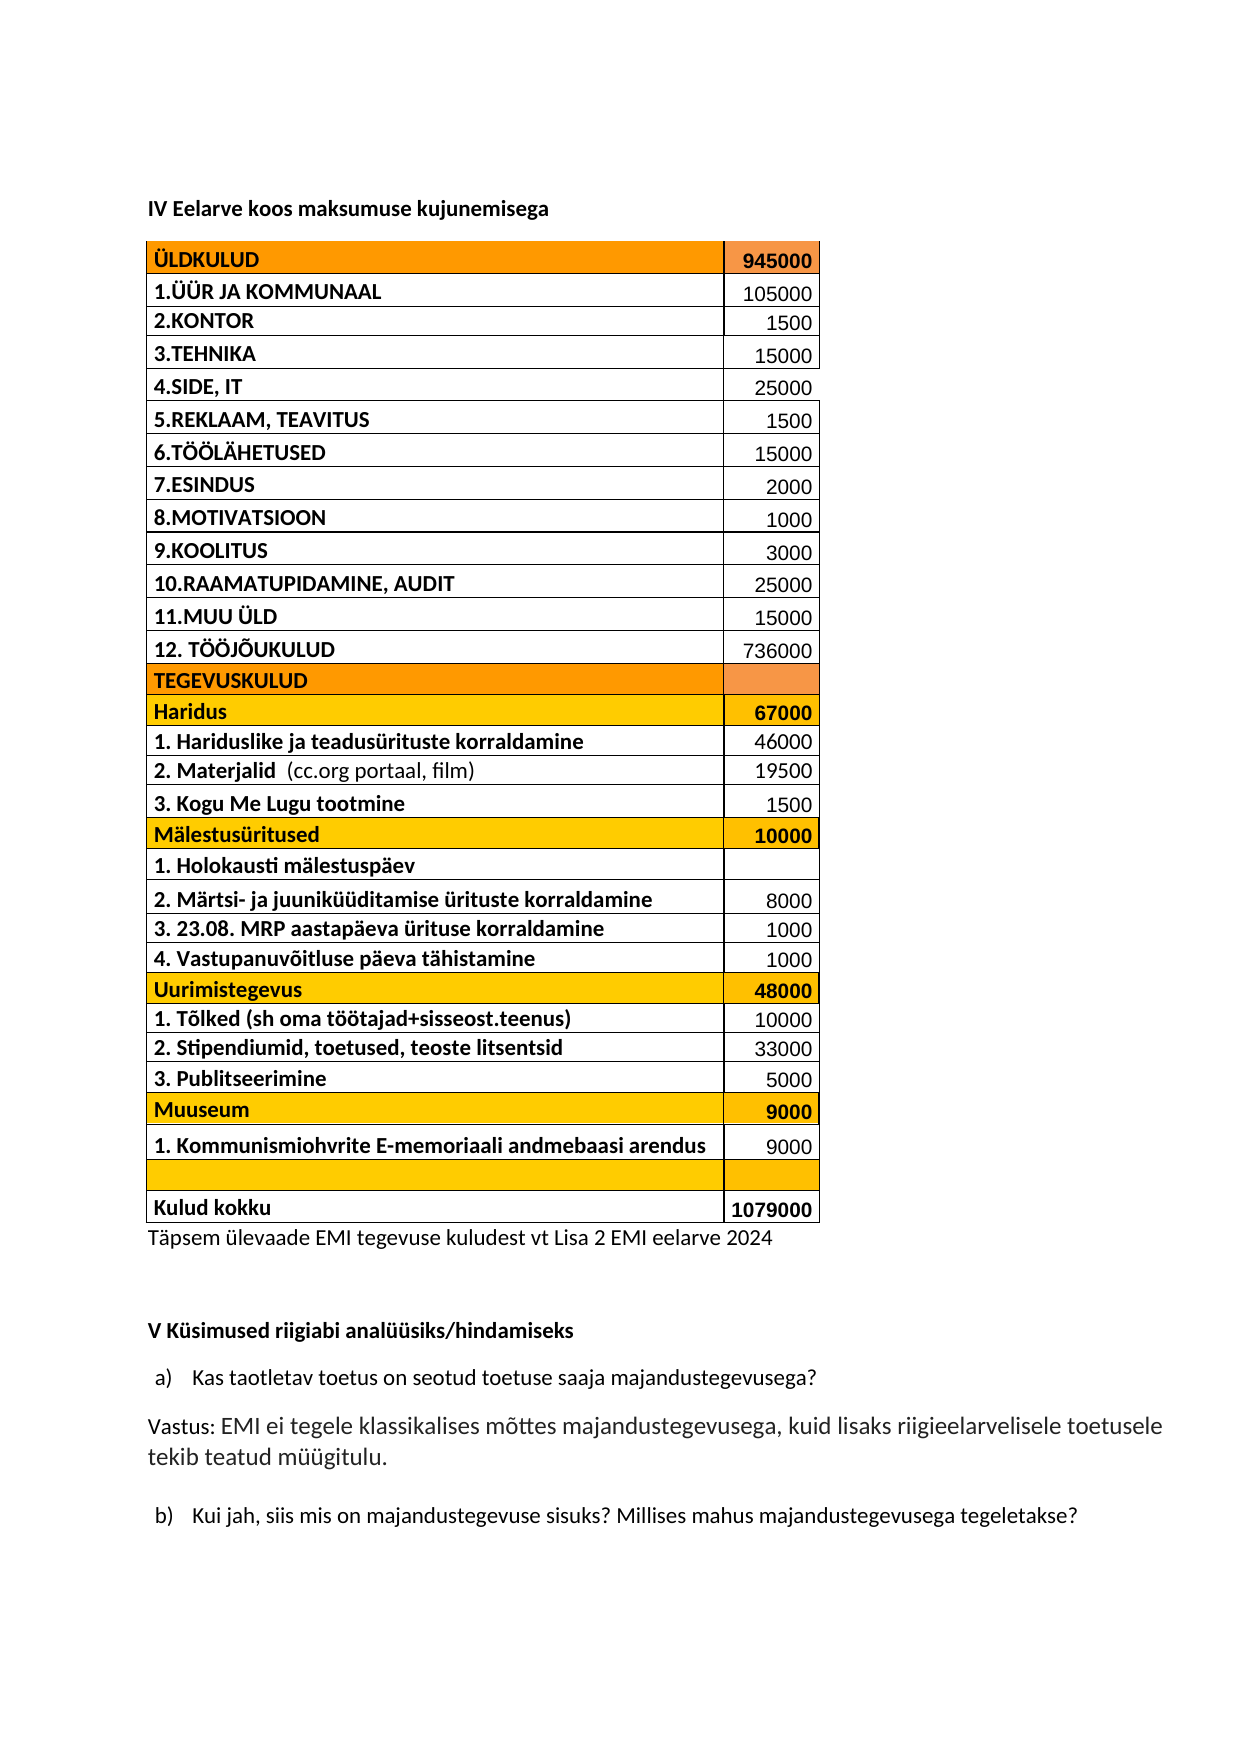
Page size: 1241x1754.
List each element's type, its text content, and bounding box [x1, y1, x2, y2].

table_cell 25000 [724, 369, 819, 400]
table_cell 15000 [724, 598, 819, 630]
table_cell 8.MOTIVATSIOON [147, 500, 723, 531]
table_cell 19500 [725, 756, 819, 784]
table_header ÜLDKULUD [147, 241, 723, 273]
table_cell [725, 1160, 819, 1190]
table_cell 3.TEHNIKA [147, 336, 723, 367]
text Vastus: EMI ei tegele klassikalises mõttes majandustegevusega, kuid lisaks riigieelarvelisele toetusele tekib teatud müügitulu. [148, 1410, 1166, 1471]
table_cell 1000 [724, 500, 819, 531]
table_cell 46000 [725, 726, 819, 755]
table_cell 25000 [724, 565, 819, 597]
table_cell 2. Materjalid (cc.org portaal, film) [147, 756, 723, 784]
table_cell 3. Kogu Me Lugu tootmine [147, 785, 723, 817]
table_cell 1. Holokausti mälestuspäev [147, 849, 723, 879]
table_cell 5000 [725, 1062, 819, 1092]
table_cell 15000 [724, 434, 819, 466]
table_cell 9000 [725, 1125, 819, 1159]
table_cell Uurimistegevus [147, 973, 723, 1003]
table_cell 15000 [724, 336, 819, 367]
table_cell Muuseum [147, 1093, 723, 1123]
table_cell 3. 23.08. MRP aastapäeva ürituse korraldamine [147, 914, 723, 942]
table_cell 1000 [725, 943, 819, 972]
table_cell 1. Kommunismiohvrite E-memoriaali andmebaasi arendus [147, 1125, 723, 1159]
table_cell 105000 [725, 274, 819, 306]
table_cell TEGEVUSKULUD [147, 664, 723, 694]
table_cell 4.SIDE, IT [147, 369, 723, 400]
table_cell 11.MUU ÜLD [147, 598, 723, 630]
text V Küsimused riigiabi analüüsiks/hindamiseks [148, 1316, 1166, 1344]
text Täpsem ülevaade EMI tegevuse kuludest vt Lisa 2 EMI eelarve 2024 [148, 1223, 1166, 1251]
table_cell Haridus [147, 695, 723, 725]
table_cell 3000 [724, 533, 819, 564]
table_cell 1500 [724, 401, 819, 433]
list Kas taotletav toetus on seotud toetuse saaja majandustegevusega? [154, 1363, 1166, 1391]
table_cell Kulud kokku [147, 1191, 723, 1222]
table_cell 8000 [725, 880, 819, 913]
table_cell Mälestusüritused [147, 818, 723, 848]
table_cell 10.RAAMATUPIDAMINE, AUDIT [147, 565, 723, 597]
table_cell 5.REKLAAM, TEAVITUS [147, 401, 723, 433]
table_cell 67000 [725, 695, 819, 725]
table_cell 2. Stipendiumid, toetused, teoste litsentsid [147, 1033, 723, 1061]
table_cell 1. Hariduslike ja teadusürituste korraldamine [147, 726, 723, 755]
table_cell 3. Publitseerimine [147, 1062, 723, 1092]
table_cell 4. Vastupanuvõitluse päeva tähistamine [147, 943, 723, 972]
table_cell 2.KONTOR [147, 307, 723, 334]
table_cell 33000 [725, 1033, 819, 1061]
table_cell 1079000 [725, 1191, 819, 1222]
table_cell 48000 [724, 973, 818, 1003]
text IV Eelarve koos maksumuse kujunemisega [148, 194, 1166, 223]
table_cell 1.ÜÜR JA KOMMUNAAL [147, 274, 723, 306]
table_cell 10000 [725, 1004, 819, 1032]
table_cell 10000 [724, 818, 818, 848]
table_cell [725, 849, 819, 879]
table_cell 1500 [725, 307, 819, 334]
table_cell 1000 [725, 914, 819, 942]
table_cell 2000 [724, 467, 819, 499]
table_cell 9.KOOLITUS [147, 533, 723, 564]
table_header 945000 [725, 241, 819, 273]
table_cell 1. Tõlked (sh oma töötajad+sisseost.teenus) [147, 1004, 723, 1032]
table_cell 6.TÖÖLÄHETUSED [147, 434, 723, 466]
table_cell 7.ESINDUS [147, 467, 723, 499]
table_cell 9000 [724, 1093, 818, 1123]
table_cell 1500 [725, 785, 819, 817]
list Kui jah, siis mis on majandustegevuse sisuks? Millises mahus majandustegevusega tegeletakse? [154, 1501, 1166, 1529]
table_cell 736000 [724, 631, 819, 663]
table_cell [147, 1160, 723, 1190]
table_cell [724, 664, 819, 694]
table_cell 2. Märtsi- ja juuniküüditamise ürituste korraldamine [147, 880, 723, 913]
table_cell 12. TÖÖJÕUKULUD [147, 631, 723, 663]
